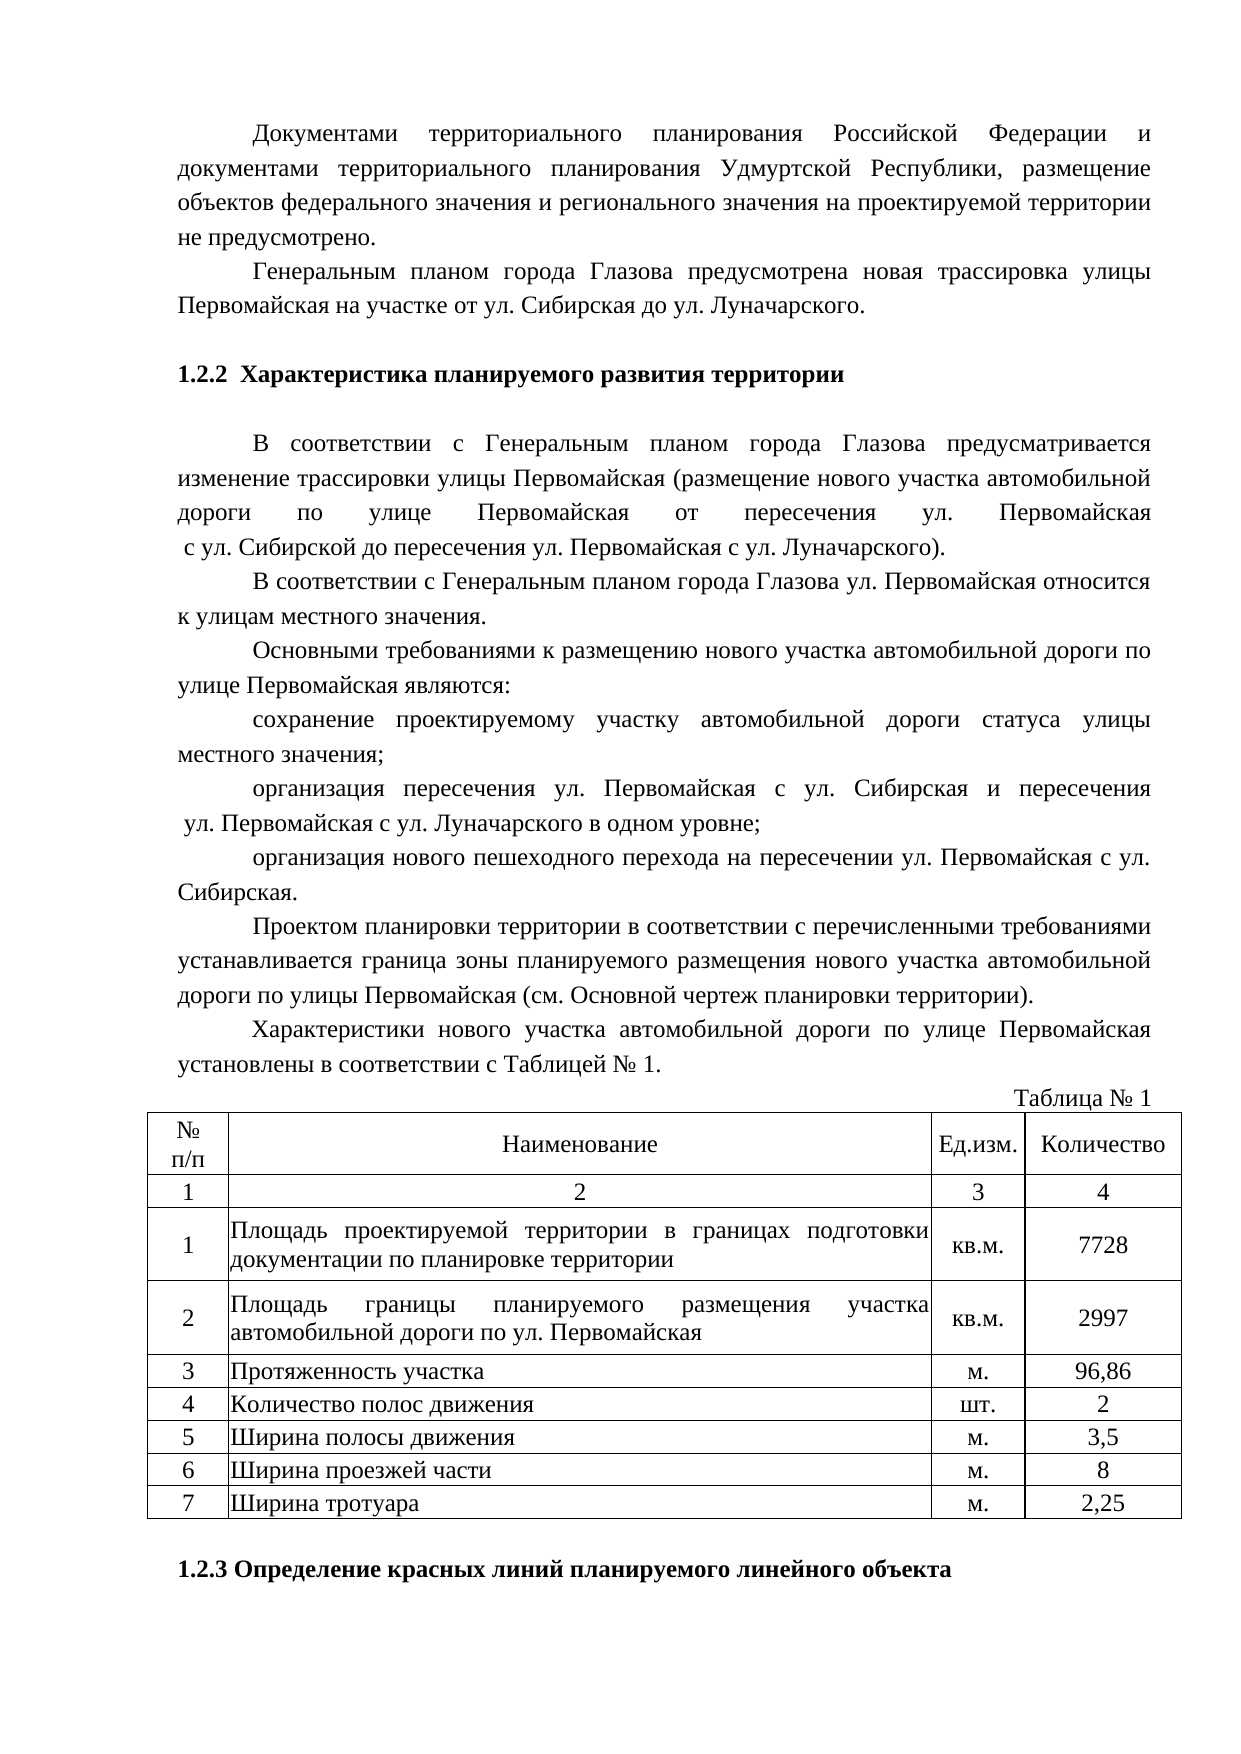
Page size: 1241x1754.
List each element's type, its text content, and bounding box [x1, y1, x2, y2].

table_cell 4 [148, 1388, 228, 1419]
text Таблица № 1 [177, 1083, 1152, 1112]
table_cell м. [932, 1355, 1024, 1387]
table_header Наименование [229, 1113, 931, 1174]
text Документами территориального планирования Российской Федерации и документами территориального планирования Удмуртской Республики, размещение объектов федерального значения и регионального значения на проектируемой территории не предусмотрено. [177, 118, 1152, 250]
table_cell 2 [148, 1281, 228, 1354]
text Основными требованиями к размещению нового участка автомобильной дороги по улице Первомайская являются: [177, 635, 1152, 698]
table_cell м. [932, 1486, 1024, 1518]
text организация пересечения ул. Первомайская с ул. Сибирская и пересечения ул. Первомайская с ул. Луначарского в одном уровне; [177, 773, 1152, 836]
table_cell 3 [932, 1175, 1024, 1207]
table_cell шт. [932, 1388, 1024, 1419]
table_cell 7728 [1026, 1208, 1181, 1280]
table_cell 6 [148, 1454, 228, 1485]
table_cell 2997 [1026, 1281, 1181, 1354]
text сохранение проектируемому участку автомобильной дороги статуса улицы местного значения; [177, 704, 1152, 767]
table_cell Площадь проектируемой территории в границах подготовки документации по планировке территории [229, 1208, 931, 1280]
table_cell Ширина проезжей части [229, 1454, 931, 1485]
text 1.2.2 Характеристика планируемого развития территории [177, 359, 1152, 388]
table_cell 1 [148, 1175, 228, 1207]
table_cell Площадь границы планируемого размещения участка автомобильной дороги по ул. Первомайская [229, 1281, 931, 1354]
table_cell 2 [229, 1175, 931, 1207]
table_cell 1 [148, 1208, 228, 1280]
table_cell Количество полос движения [229, 1388, 931, 1419]
table_cell 8 [1026, 1454, 1181, 1485]
table_header Ед.изм. [932, 1113, 1024, 1174]
table_cell 3 [148, 1355, 228, 1387]
table_cell Протяженность участка [229, 1355, 931, 1387]
table_cell Ширина тротуара [229, 1486, 931, 1518]
text организация нового пешеходного перехода на пересечении ул. Первомайская с ул. Сибирская. [177, 842, 1152, 905]
table_cell 2,25 [1026, 1486, 1181, 1518]
text 1.2.3 Определение красных линий планируемого линейного объекта [177, 1554, 1152, 1583]
table_cell 5 [148, 1421, 228, 1452]
table_cell 3,5 [1026, 1421, 1181, 1452]
text В соответствии с Генеральным планом города Глазова ул. Первомайская относится к улицам местного значения. [177, 566, 1152, 629]
table_cell 96,86 [1026, 1355, 1181, 1387]
table_cell кв.м. [932, 1281, 1024, 1354]
table_cell 2 [1026, 1388, 1181, 1419]
table_header № п/п [148, 1113, 228, 1174]
table_cell 7 [148, 1486, 228, 1518]
text В соответствии с Генеральным планом города Глазова предусматривается изменение трассировки улицы Первомайская (размещение нового участка автомобильной дороги по улице Первомайская от пересечения ул. Первомайская с ул. Сибирской до пересечения ул. Первомайская с ул. Луначарского). [177, 428, 1152, 561]
text Генеральным планом города Глазова предусмотрена новая трассировка улицы Первомайская на участке от ул. Сибирская до ул. Луначарского. [177, 256, 1152, 319]
text Характеристики нового участка автомобильной дороги по улице Первомайская установлены в соответствии с Таблицей № 1. [177, 1014, 1152, 1078]
table_cell 4 [1026, 1175, 1181, 1207]
table_cell кв.м. [932, 1208, 1024, 1280]
table_cell Ширина полосы движения [229, 1421, 931, 1452]
table_cell м. [932, 1421, 1024, 1452]
table_header Количество [1026, 1113, 1181, 1174]
table_cell м. [932, 1454, 1024, 1485]
text Проектом планировки территории в соответствии с перечисленными требованиями устанавливается граница зоны планируемого размещения нового участка автомобильной дороги по улицы Первомайская (см. Основной чертеж планировки территории). [177, 911, 1152, 1009]
